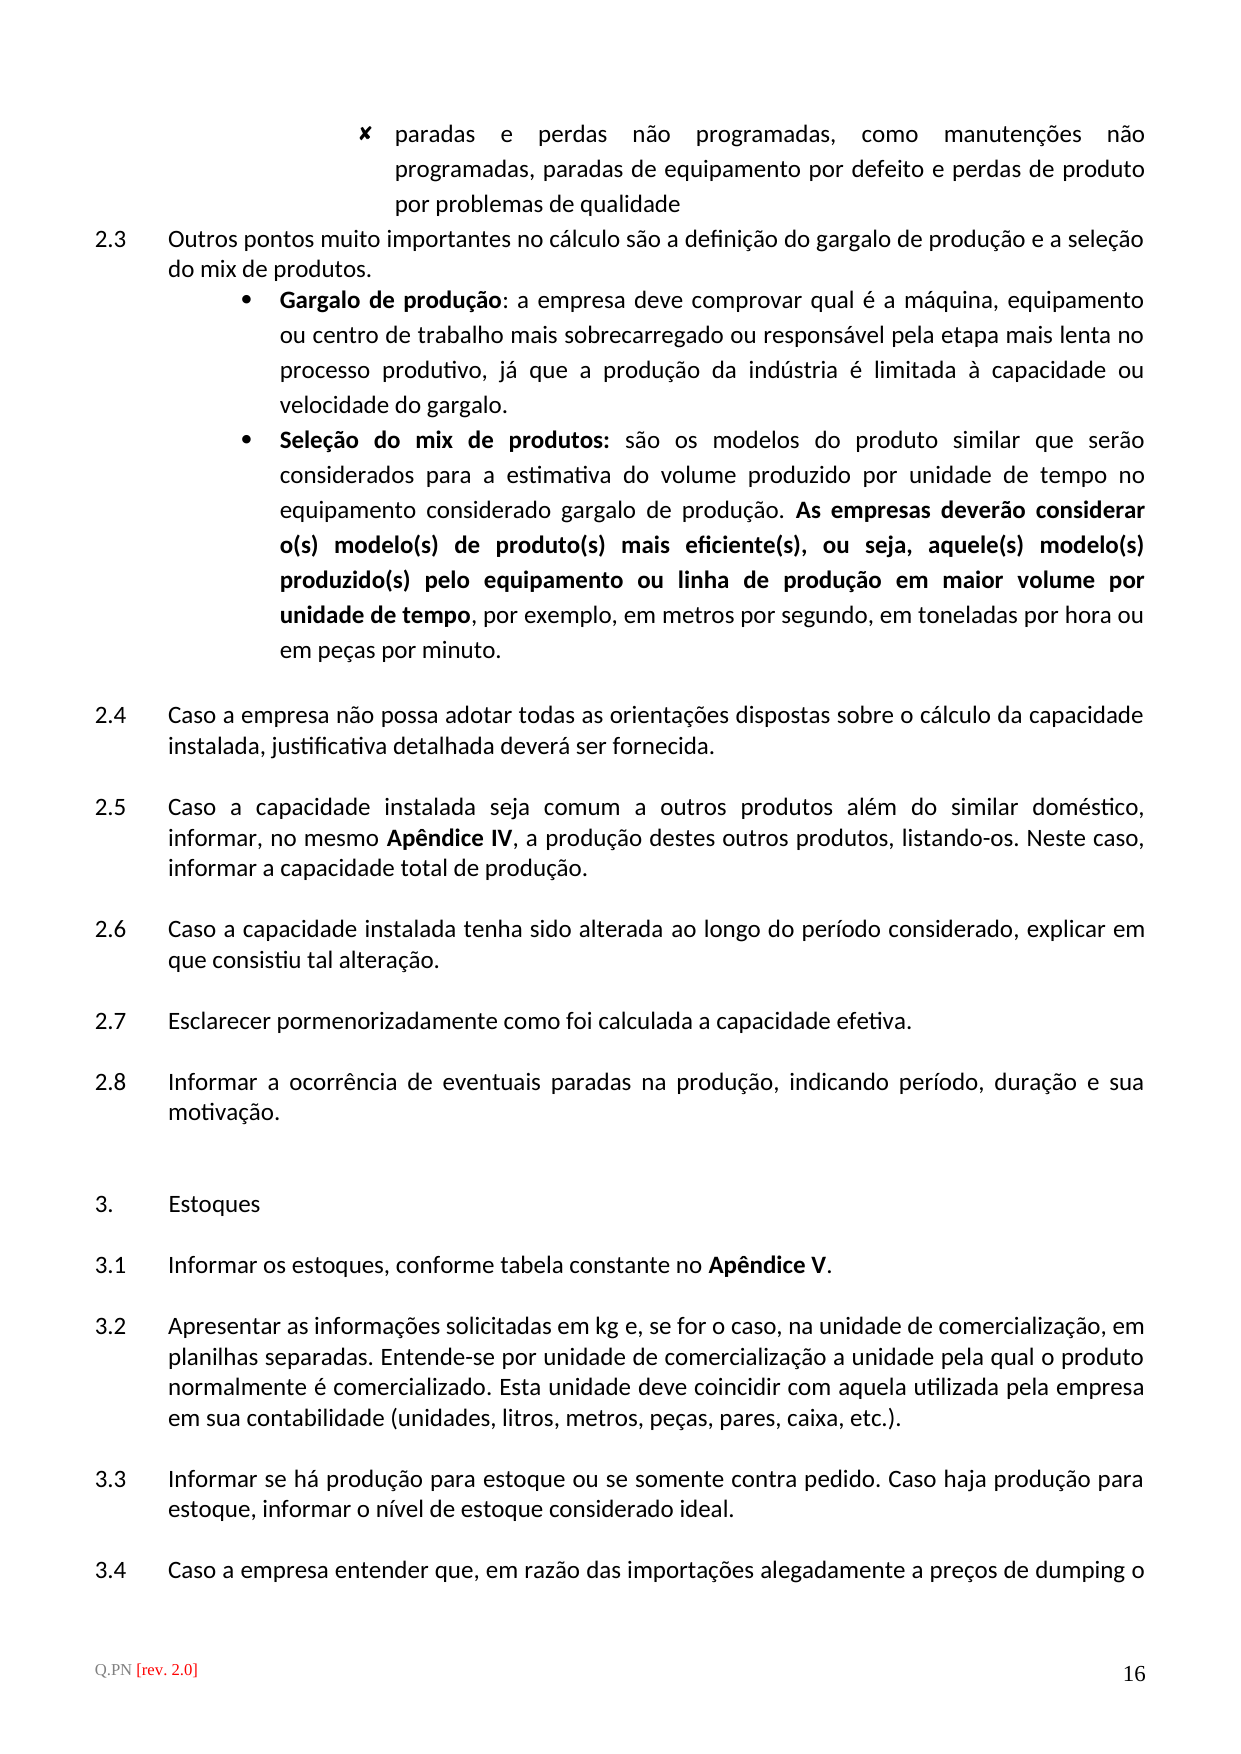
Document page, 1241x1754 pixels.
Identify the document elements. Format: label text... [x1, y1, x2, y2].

list Apresentar as informações solicitadas em kg e, se for o caso, na unidade de comercialização, em planilhas separadas. Entende-se por unidade de comercialização a unidade pela qual o produto normalmente é comercializado. Esta unidade deve coincidir com aquela utilizada pela empresa em sua contabilidade (unidades, litros, metros, peças, pares, caixa, etc.). [94, 1310, 1146, 1432]
list Caso a empresa não possa adotar todas as orientações dispostas sobre o cálculo da capacidade instalada, justificativa detalhada deverá ser fornecida. [94, 700, 1146, 761]
list Seleção do mix de produtos: são os modelos do produto similar que serão considerados para a estimativa do volume produzido por unidade de tempo no equipamento considerado gargalo de produção. As empresas deverão considerar o(s) modelo(s) de produto(s) mais eficiente(s), ou seja, aquele(s) modelo(s) produzido(s) pelo equipamento ou linha de produção em maior volume por unidade de tempo, por exemplo, em metros por segundo, em toneladas por hora ou em peças por minuto. [242, 424, 1146, 665]
list Esclarecer pormenorizadamente como foi calculada a capacidade efetiva. [94, 1005, 1146, 1035]
list paradas e perdas não programadas, como manutenções não programadas, paradas de equipamento por defeito e perdas de produto por problemas de qualidade [357, 118, 1146, 219]
list Informar se há produção para estoque ou se somente contra pedido. Caso haja produção para estoque, informar o nível de estoque considerado ideal. [94, 1463, 1146, 1524]
list Caso a capacidade instalada seja comum a outros produtos além do similar doméstico, informar, no mesmo Apêndice IV, a produção destes outros produtos, listando-os. Neste caso, informar a capacidade total de produção. [94, 791, 1146, 883]
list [94, 1554, 1146, 1585]
subtitle 3. Estoques [94, 1188, 1146, 1218]
list Informar os estoques, conforme tabela constante no Apêndice V. [94, 1249, 1146, 1279]
list Outros pontos muito importantes no cálculo são a definição do gargalo de produção e a seleção do mix de produtos. [94, 223, 1146, 284]
list Informar a ocorrência de eventuais paradas na produção, indicando período, duração e sua motivação. [94, 1066, 1146, 1127]
list Caso a capacidade instalada tenha sido alterada ao longo do período considerado, explicar em que consistiu tal alteração. [94, 913, 1146, 974]
list Gargalo de produção: a empresa deve comprovar qual é a máquina, equipamento ou centro de trabalho mais sobrecarregado ou responsável pela etapa mais lenta no processo produtivo, já que a produção da indústria é limitada à capacidade ou velocidade do gargalo. [242, 284, 1146, 420]
